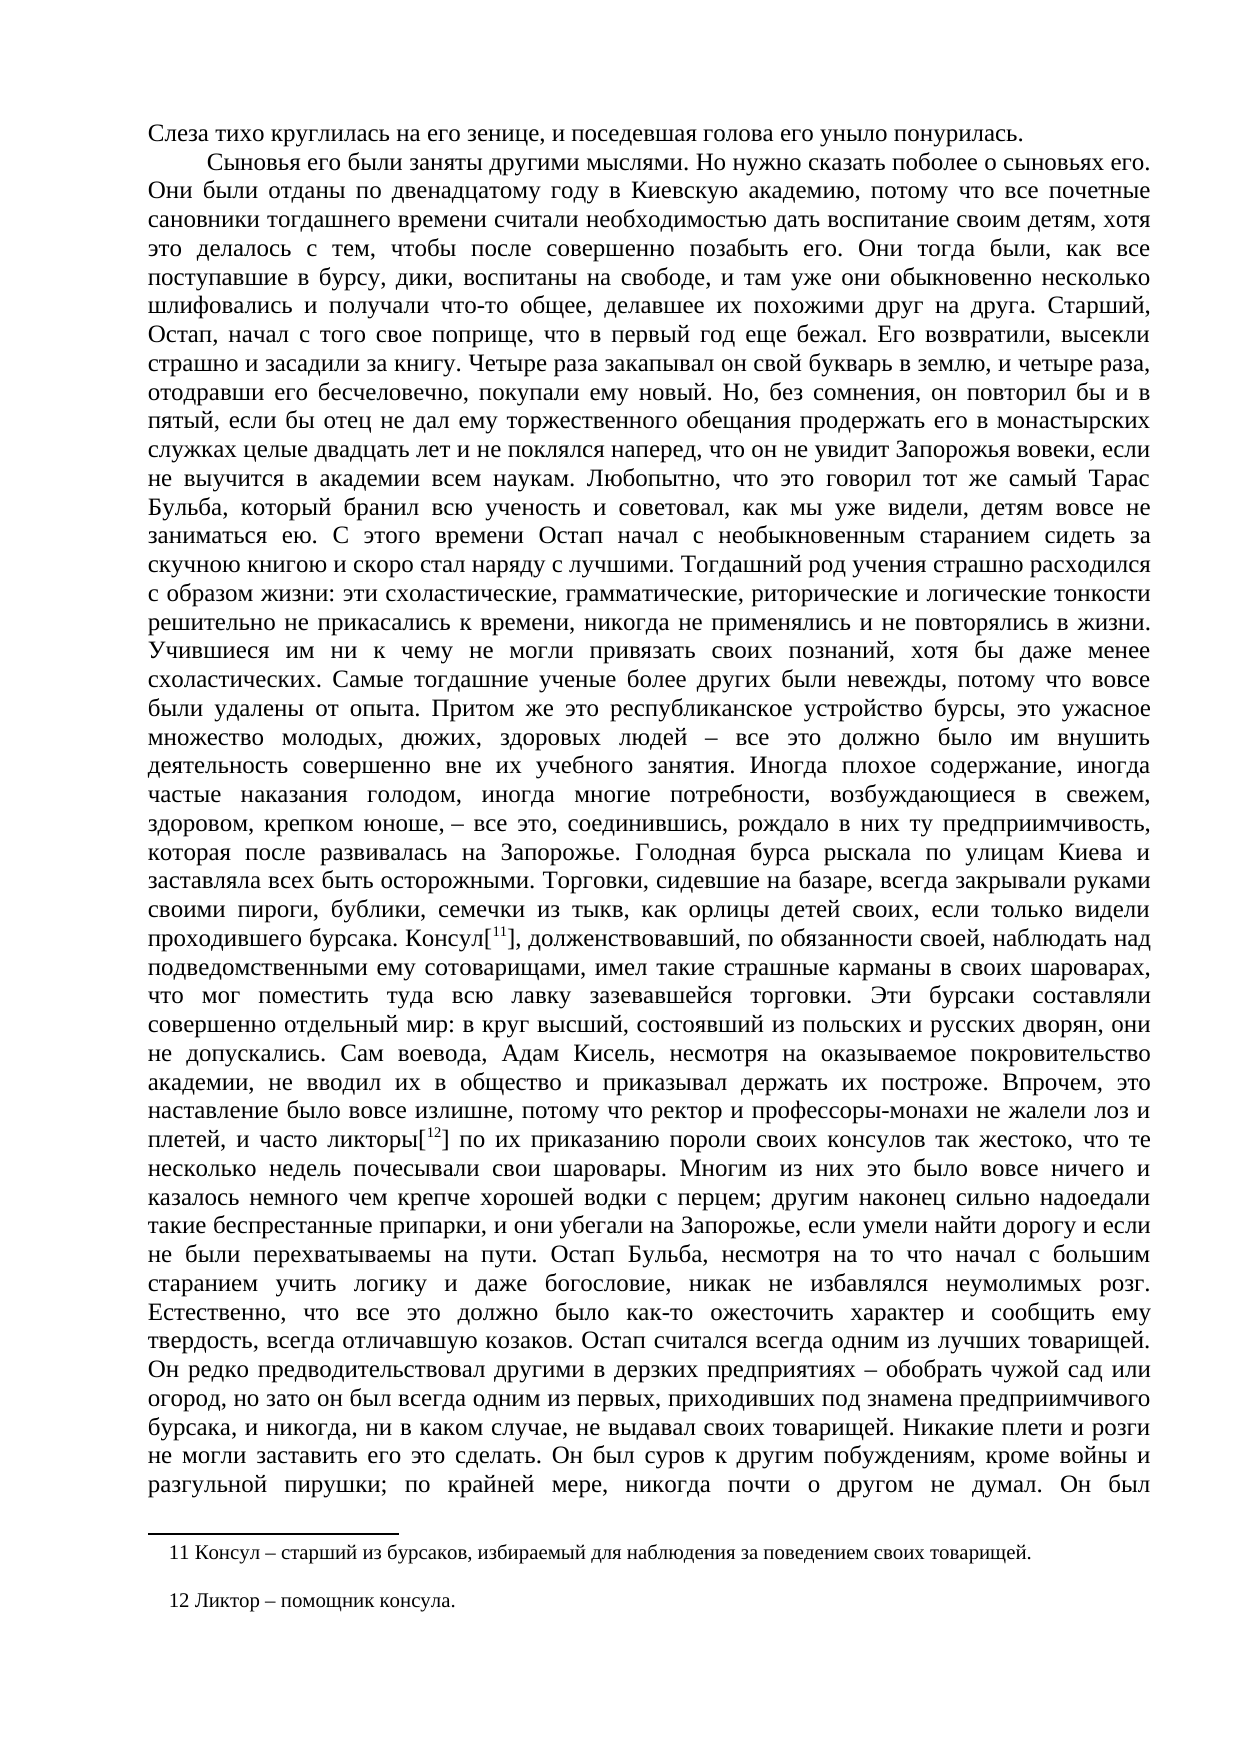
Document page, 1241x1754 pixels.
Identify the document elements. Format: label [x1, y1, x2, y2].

text [148, 118, 1152, 147]
text [148, 147, 1152, 1498]
